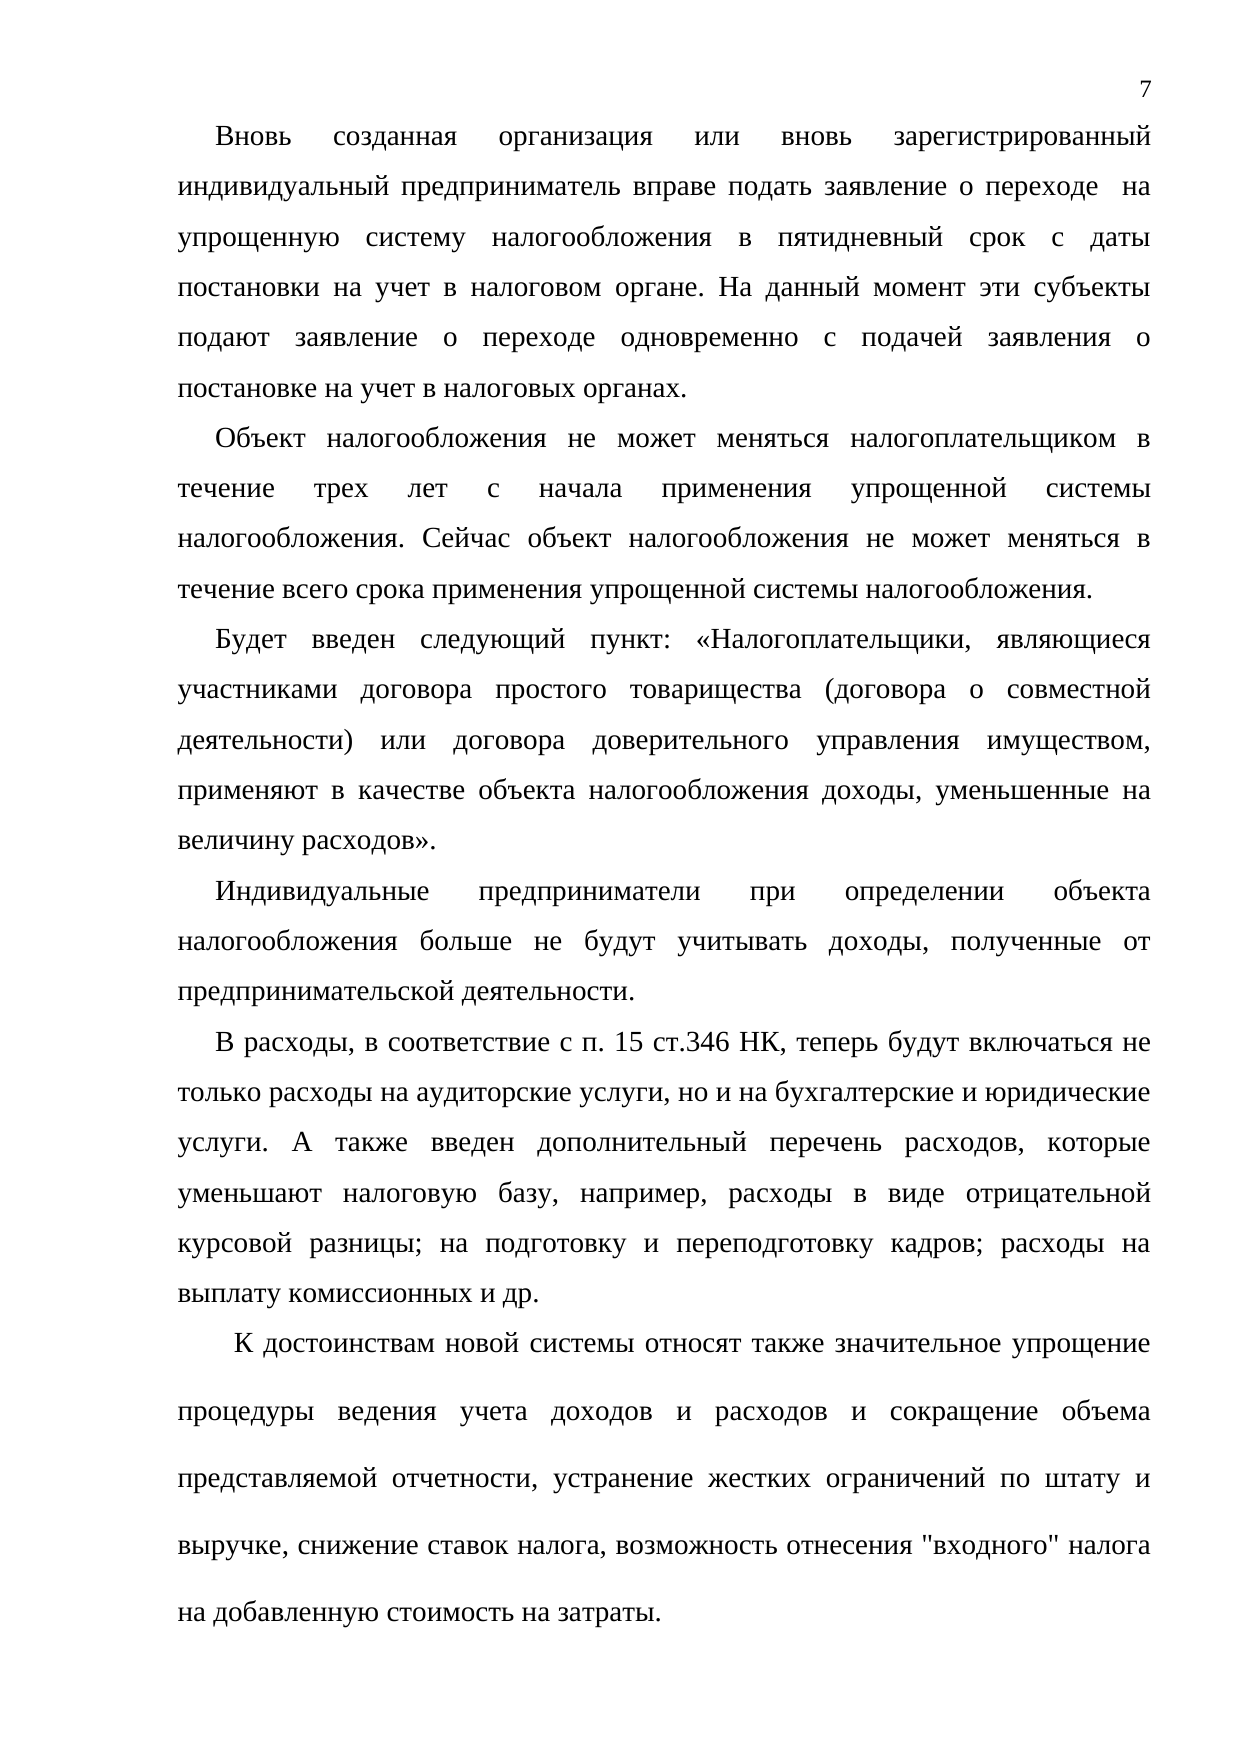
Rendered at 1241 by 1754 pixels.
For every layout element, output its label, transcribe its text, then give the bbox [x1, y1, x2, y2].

text Объект налогообложения не может меняться налогоплательщиком в течение трех лет с начала применения упрощенной системы налогообложения. Сейчас объект налогообложения не может меняться в течение всего срока применения упрощенной системы налогообложения. [177, 420, 1152, 604]
text Вновь созданная организация или вновь зарегистрированный индивидуальный предприниматель вправе подать заявление о переходе на упрощенную систему налогообложения в пятидневный срок с даты постановки на учет в налоговом органе. На данный момент эти субъекты подают заявление о переходе одновременно с подачей заявления о постановке на учет в налоговых органах. [177, 118, 1152, 403]
text К достоинствам новой системы относят также значительное упрощение процедуры ведения учета доходов и расходов и сокращение объема представляемой отчетности, устранение жестких ограничений по штату и выручке, снижение ставок налога, возможность отнесения "входного" налога на добавленную стоимость на затраты. [177, 1326, 1152, 1627]
text Будет введен следующий пункт: «Налогоплательщики, являющиеся участниками договора простого товарищества (договора о совместной деятельности) или договора доверительного управления имуществом, применяют в качестве объекта налогообложения доходы, уменьшенные на величину расходов». [177, 621, 1152, 856]
text В расходы, в соответствие с п. 15 ст.346 НК, теперь будут включаться не только расходы на аудиторские услуги, но и на бухгалтерские и юридические услуги. А также введен дополнительный перечень расходов, которые уменьшают налоговую базу, например, расходы в виде отрицательной курсовой разницы; на подготовку и переподготовку кадров; расходы на выплату комиссионных и др. [177, 1024, 1152, 1309]
text Индивидуальные предприниматели при определении объекта налогообложения больше не будут учитывать доходы, полученные от предпринимательской деятельности. [177, 873, 1152, 1007]
